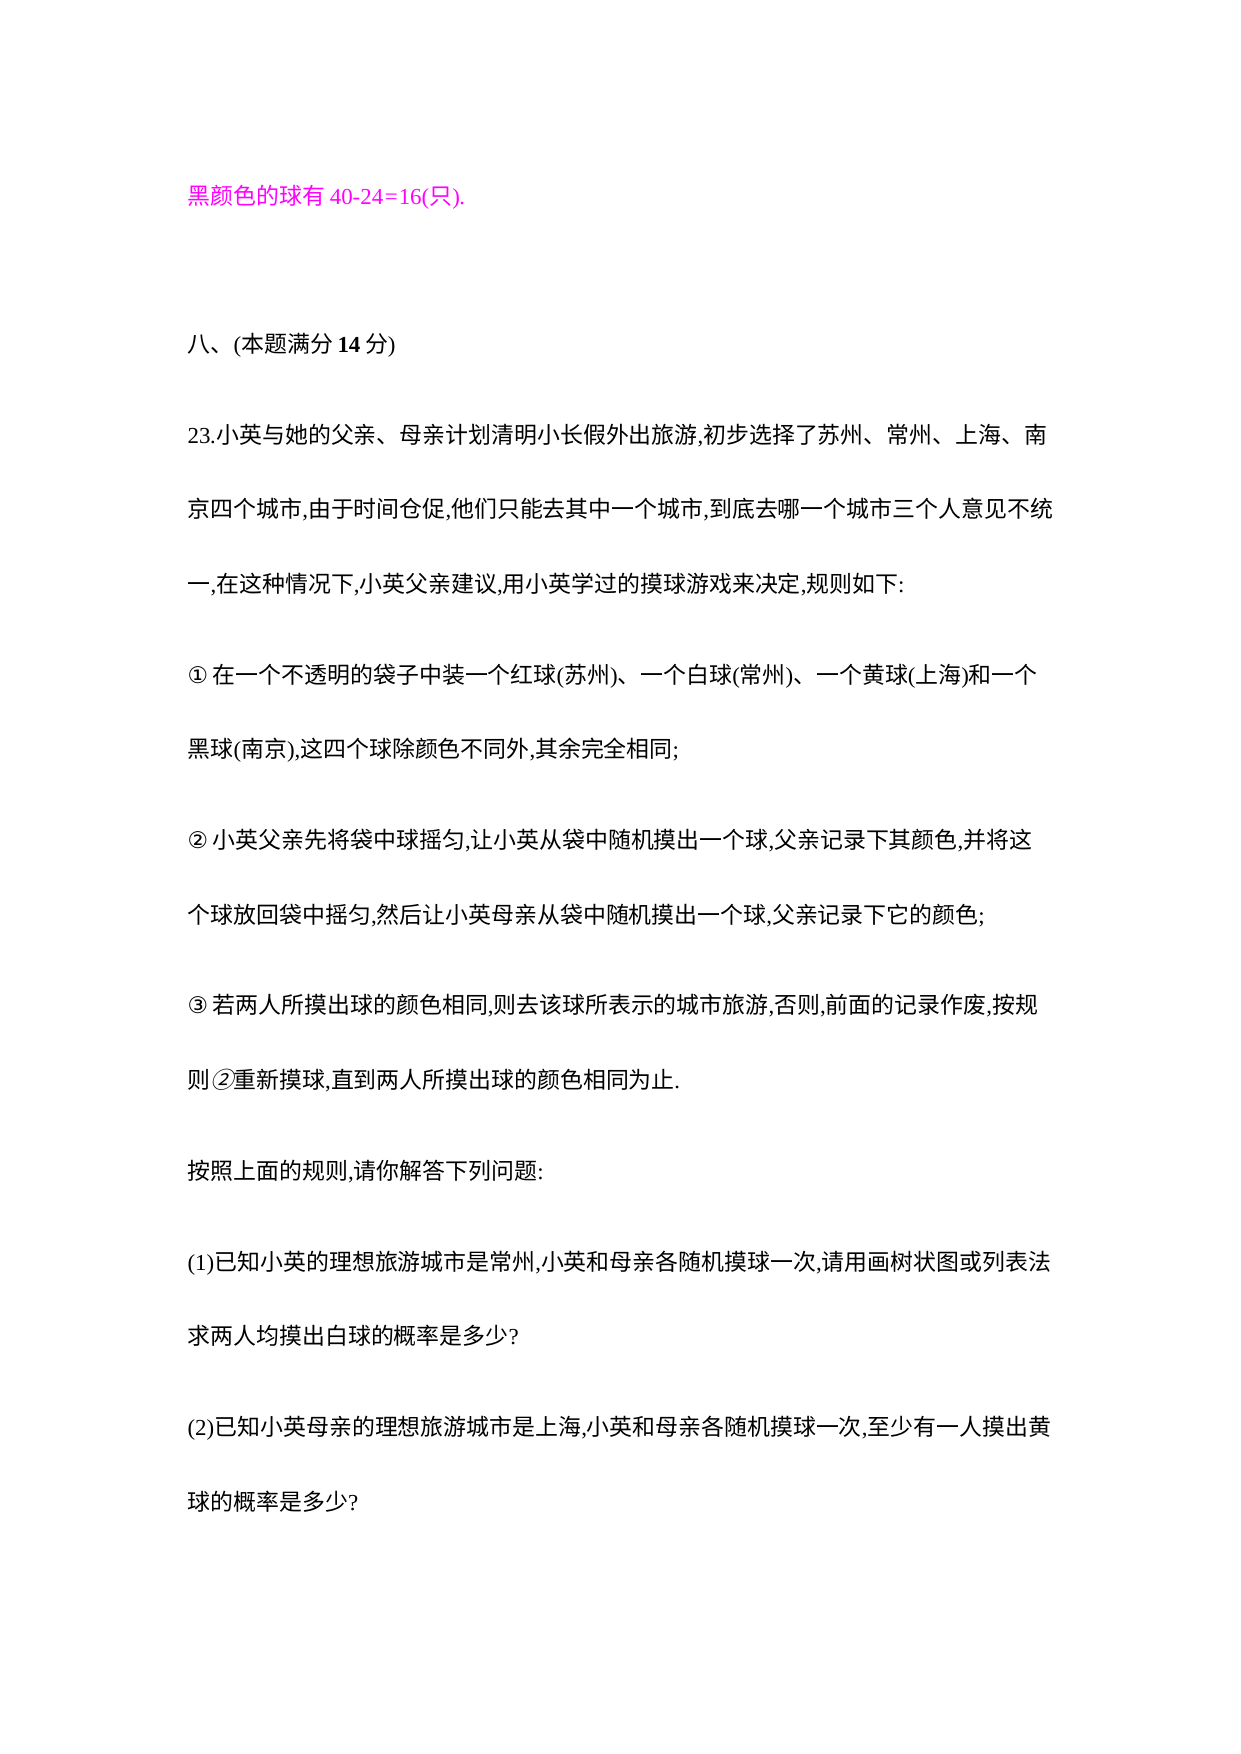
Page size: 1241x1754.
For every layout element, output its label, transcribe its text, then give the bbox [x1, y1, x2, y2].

text 按照上面的规则,请你解答下列问题: [187, 1137, 1053, 1202]
text (2)已知小英母亲的理想旅游城市是上海,小英和母亲各随机摸球一次,至少有一人摸出黄球的概率是多少? [187, 1393, 1053, 1533]
text ③若两人所摸出球的颜色相同,则去该球所表示的城市旅游,否则,前面的记录作废,按规则②重新摸球,直到两人所摸出球的颜色相同为止. [187, 972, 1053, 1111]
text 黑颜色的球有40-24=16(只). [187, 162, 1053, 227]
text ②小英父亲先将袋中球摇匀,让小英从袋中随机摸出一个球,父亲记录下其颜色,并将这个球放回袋中摇匀,然后让小英母亲从袋中随机摸出一个球,父亲记录下它的颜色; [187, 806, 1053, 946]
text 23.小英与她的父亲、母亲计划清明小长假外出旅游,初步选择了苏州、常州、上海、南京四个城市,由于时间仓促,他们只能去其中一个城市,到底去哪一个城市三个人意见不统一,在这种情况下,小英父亲建议,用小英学过的摸球游戏来决定,规则如下: [187, 401, 1053, 615]
text 八、(本题满分14分) [187, 310, 1053, 375]
text (1)已知小英的理想旅游城市是常州,小英和母亲各随机摸球一次,请用画树状图或列表法求两人均摸出白球的概率是多少? [187, 1228, 1053, 1367]
text ①在一个不透明的袋子中装一个红球(苏州)、一个白球(常州)、一个黄球(上海)和一个黑球(南京),这四个球除颜色不同外,其余完全相同; [187, 641, 1053, 780]
